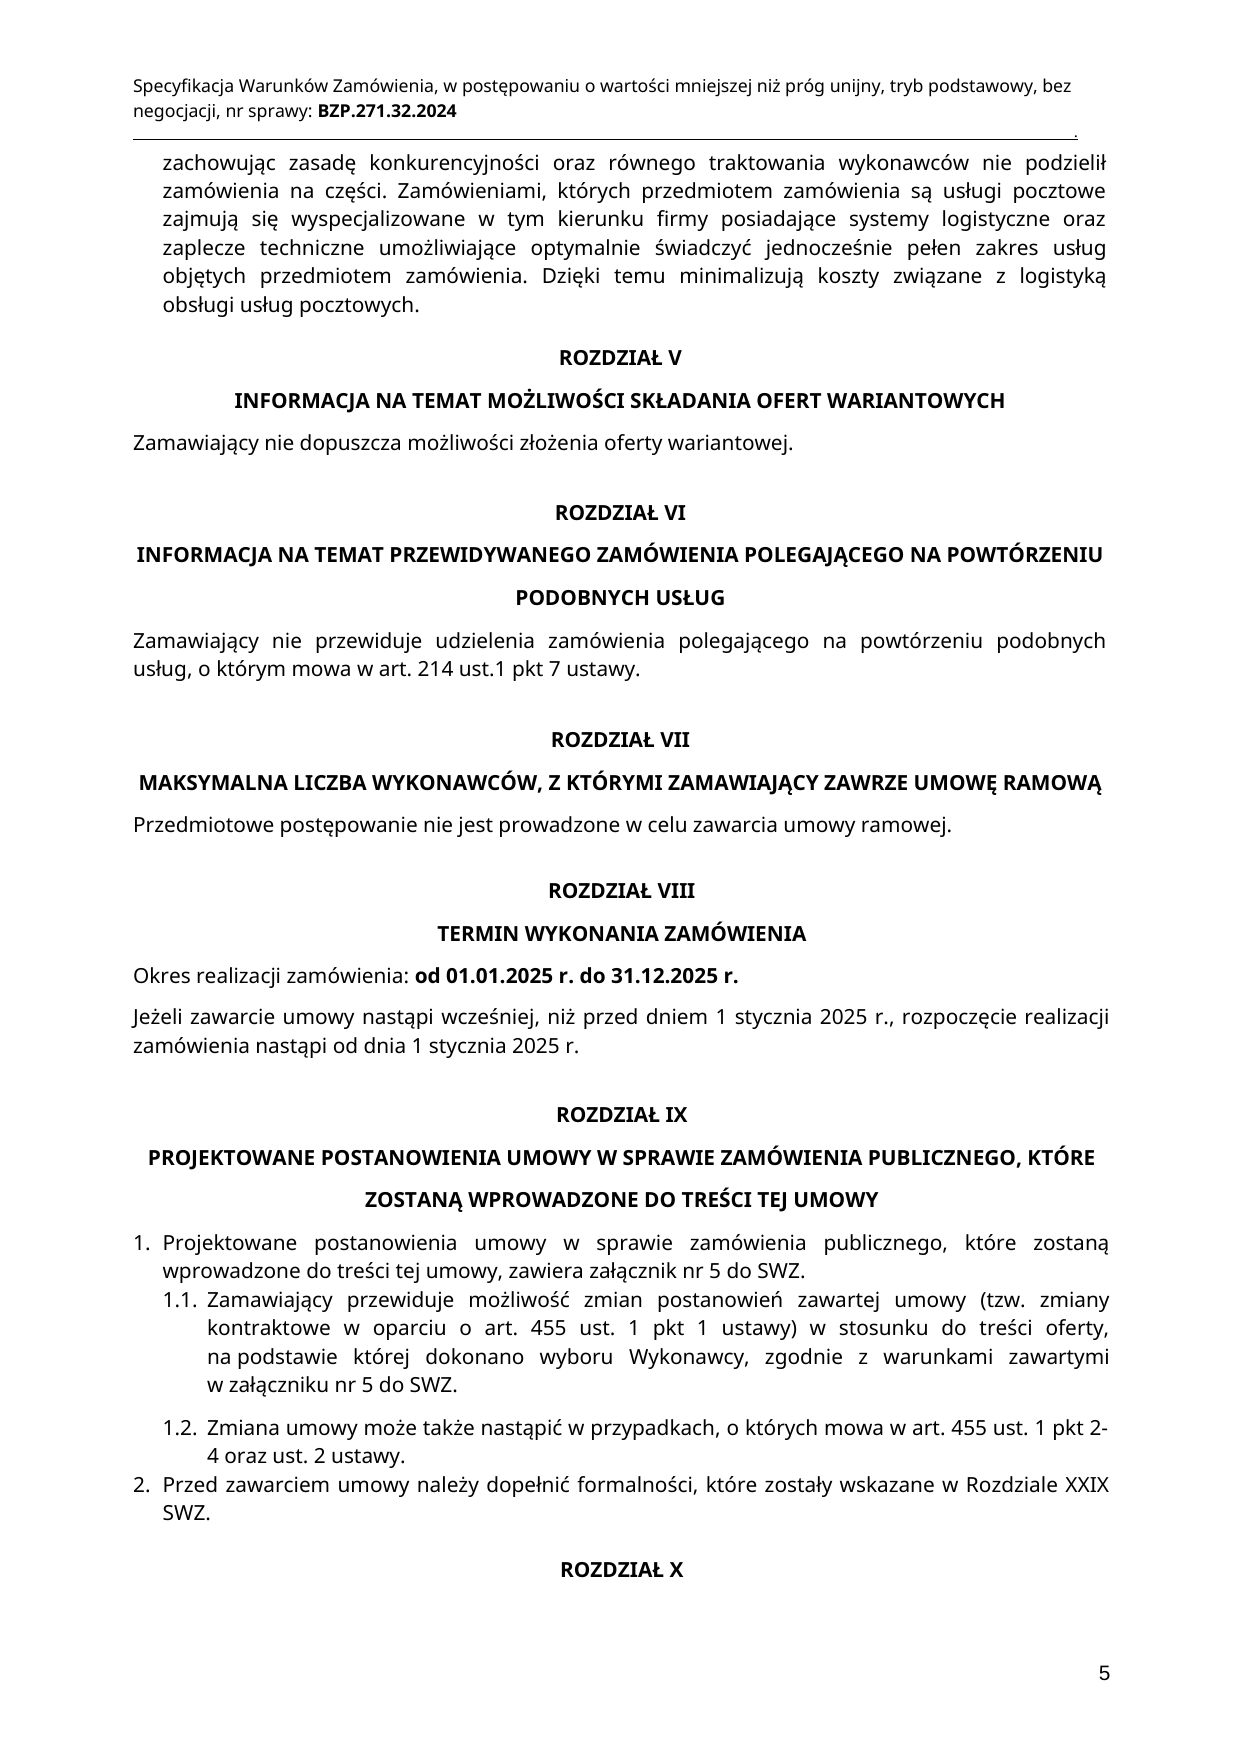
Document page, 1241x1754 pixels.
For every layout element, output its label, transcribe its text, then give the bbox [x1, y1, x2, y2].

text ROZDZIAŁ IX [133, 1100, 1110, 1129]
text ROZDZIAŁ VIII [133, 876, 1110, 905]
text Jeżeli zawarcie umowy nastąpi wcześniej, niż przed dniem 1 stycznia 2025 r., rozpoczęcie realizacji zamówienia nastąpi od dnia 1 stycznia 2025 r. [133, 1002, 1110, 1059]
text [162, 148, 1107, 318]
list Przed zawarciem umowy należy dopełnić formalności, które zostały wskazane w Rozdziale XXIX SWZ. [133, 1470, 1110, 1527]
text Przedmiotowe postępowanie nie jest prowadzone w celu zawarcia umowy ramowej. [133, 810, 1107, 839]
list Zmiana umowy może także nastąpić w przypadkach, o których mowa w art. 455 ust. 1 pkt 2-4 oraz ust. 2 ustawy. [162, 1413, 1110, 1470]
list Zamawiający przewiduje możliwość zmian postanowień zawartej umowy (tzw. zmiany kontraktowe w oparciu o art. 455 ust. 1 pkt 1 ustawy) w stosunku do treści oferty, na podstawie której dokonano wyboru Wykonawcy, zgodnie z warunkami zawartymi w załączniku nr 5 do SWZ. [162, 1285, 1110, 1399]
text MAKSYMALNA LICZBA WYKONAWCÓW, Z KTÓRYMI ZAMAWIAJĄCY ZAWRZE UMOWĘ RAMOWĄ [133, 768, 1107, 796]
text TERMIN WYKONANIA ZAMÓWIENIA [133, 919, 1110, 947]
text ROZDZIAŁ VII [133, 725, 1107, 754]
text ROZDZIAŁ V [133, 343, 1107, 372]
text Okres realizacji zamówienia: od 01.01.2025 r. do 31.12.2025 r. [133, 962, 1110, 990]
text Zamawiający nie przewiduje udzielenia zamówienia polegającego na powtórzeniu podobnych usług, o którym mowa w art. 214 ust.1 pkt 7 ustawy. [133, 626, 1107, 683]
text PROJEKTOWANE POSTANOWIENIA UMOWY W SPRAWIE ZAMÓWIENIA PUBLICZNEGO, KTÓRE ZOSTANĄ WPROWADZONE DO TREŚCI TEJ UMOWY [133, 1143, 1110, 1214]
text INFORMACJA NA TEMAT MOŻLIWOŚCI SKŁADANIA OFERT WARIANTOWYCH [133, 386, 1107, 414]
text ROZDZIAŁ VI [133, 498, 1107, 526]
list Projektowane postanowienia umowy w sprawie zamówienia publicznego, które zostaną wprowadzone do treści tej umowy, zawiera załącznik nr 5 do SWZ. [133, 1228, 1110, 1285]
text ROZDZIAŁ X [133, 1555, 1110, 1583]
text Zamawiający nie dopuszcza możliwości złożenia oferty wariantowej. [133, 428, 1107, 457]
text INFORMACJA NA TEMAT PRZEWIDYWANEGO ZAMÓWIENIA POLEGAJĄCEGO NA POWTÓRZENIU PODOBNYCH USŁUG [133, 541, 1107, 612]
